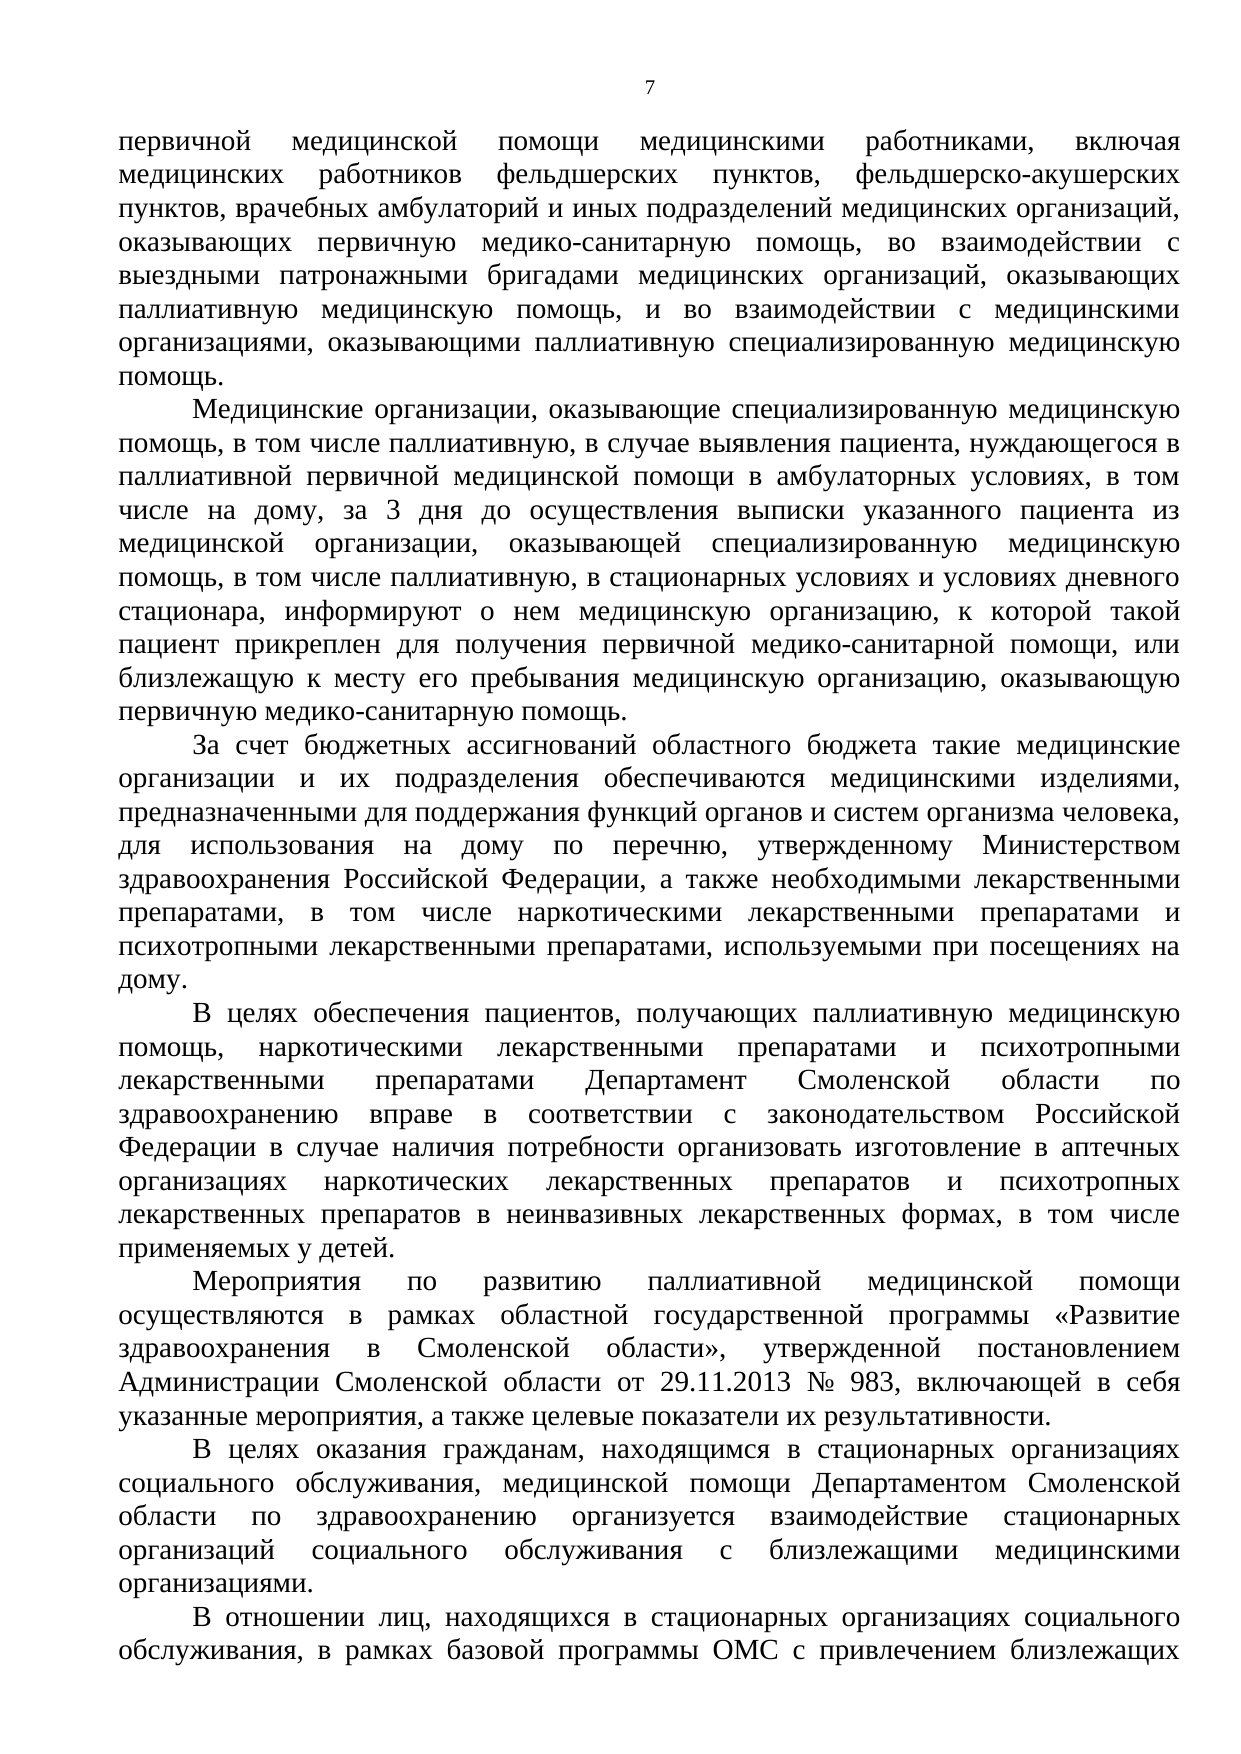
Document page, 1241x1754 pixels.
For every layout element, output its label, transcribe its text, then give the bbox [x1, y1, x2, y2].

text В целях обеспечения пациентов, получающих паллиативную медицинскую помощь, наркотическими лекарственными препаратами и психотропными лекарственными препаратами Департамент Смоленской области по здравоохранению вправе в соответствии с законодательством Российской Федерации в случае наличия потребности организовать изготовление в аптечных организациях наркотических лекарственных препаратов и психотропных лекарственных препаратов в неинвазивных лекарственных формах, в том числе применяемых у детей. [118, 995, 1181, 1263]
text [118, 1599, 1181, 1666]
text За счет бюджетных ассигнований областного бюджета такие медицинские организации и их подразделения обеспечиваются медицинскими изделиями, предназначенными для поддержания функций органов и систем организма человека, для использования на дому по перечню, утвержденному Министерством здравоохранения Российской Федерации, а также необходимыми лекарственными препаратами, в том числе наркотическими лекарственными препаратами и психотропными лекарственными препаратами, используемыми при посещениях на дому. [118, 727, 1181, 995]
text В целях оказания гражданам, находящимся в стационарных организациях социального обслуживания, медицинской помощи Департаментом Смоленской области по здравоохранению организуется взаимодействие стационарных организаций социального обслуживания с близлежащими медицинскими организациями. [118, 1431, 1181, 1599]
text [118, 123, 1181, 391]
text Медицинские организации, оказывающие специализированную медицинскую помощь, в том числе паллиативную, в случае выявления пациента, нуждающегося в паллиативной первичной медицинской помощи в амбулаторных условиях, в том числе на дому, за 3 дня до осуществления выписки указанного пациента из медицинской организации, оказывающей специализированную медицинскую помощь, в том числе паллиативную, в стационарных условиях и условиях дневного стационара, информируют о нем медицинскую организацию, к которой такой пациент прикреплен для получения первичной медико-санитарной помощи, или близлежащую к месту его пребывания медицинскую организацию, оказывающую первичную медико-санитарную помощь. [118, 391, 1181, 727]
text Мероприятия по развитию паллиативной медицинской помощи осуществляются в рамках областной государственной программы «Развитие здравоохранения в Смоленской области», утвержденной постановлением Администрации Смоленской области от 29.11.2013 № 983, включающей в себя указанные мероприятия, а также целевые показатели их результативности. [118, 1263, 1181, 1431]
